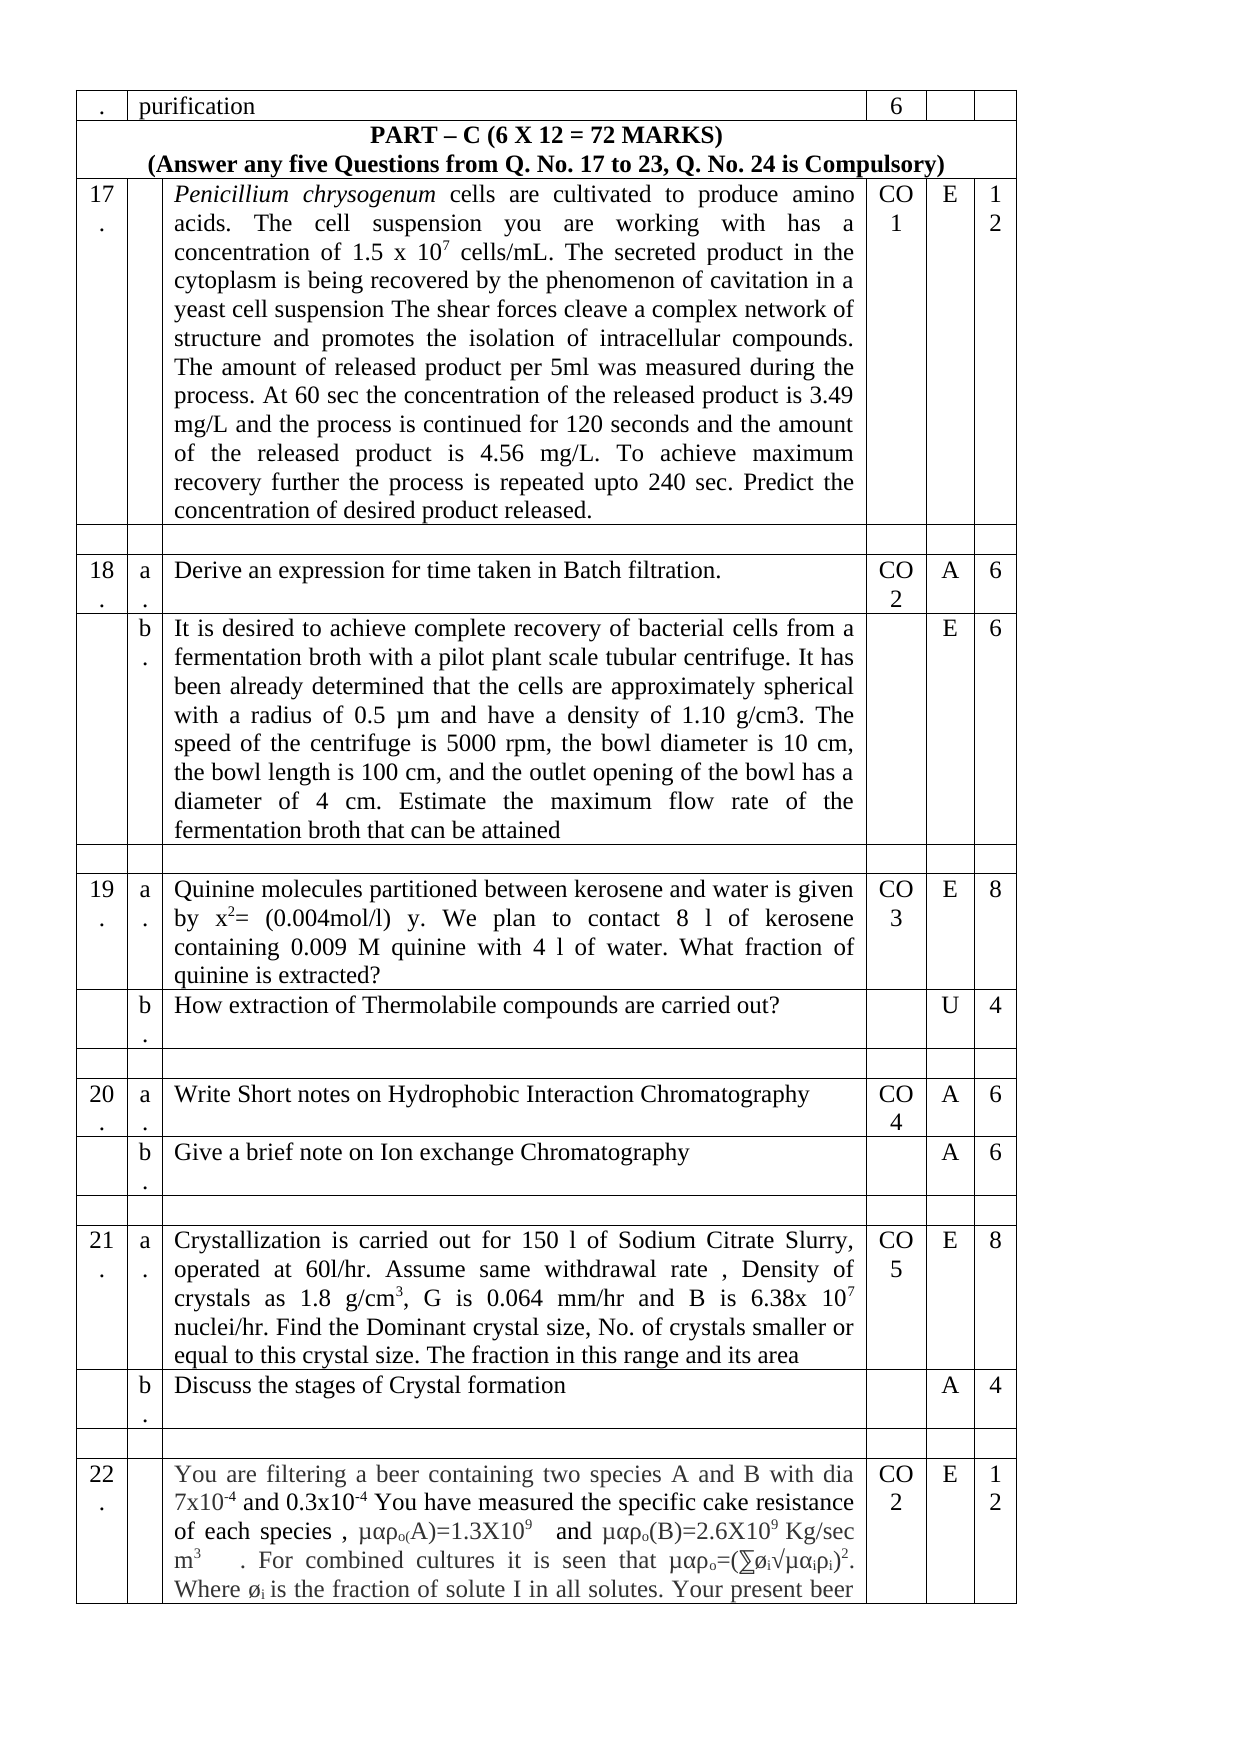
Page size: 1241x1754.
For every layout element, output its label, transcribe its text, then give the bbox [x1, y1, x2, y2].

table_cell [975, 525, 1016, 554]
table_cell [77, 525, 127, 554]
table_cell [867, 1429, 926, 1458]
table_cell [128, 1429, 162, 1458]
table_cell A [927, 1079, 974, 1136]
table_cell E [927, 614, 974, 843]
table_cell 12 [975, 1459, 1016, 1602]
table_cell [128, 1049, 162, 1078]
table_cell 4 [975, 1370, 1016, 1428]
table_cell [867, 1049, 926, 1078]
table_cell [77, 1370, 127, 1428]
table_cell [163, 1429, 866, 1458]
table_cell Quinine molecules partitioned between kerosene and water is given by x2= (0.004mol/l) y. We plan to contact 8 l of kerosene containing 0.009 M quinine with 4 l of water. What fraction of quinine is extracted? [381, 874, 866, 989]
table_cell A [927, 1137, 974, 1195]
table_cell 22. [77, 1459, 127, 1602]
table_cell 8 [975, 874, 1016, 989]
table_cell PART – C (6 X 12 = 72 MARKS) (Answer any five Questions from Q. No. 17 to 23, Q. No. 24 is Compulsory) [77, 121, 1016, 178]
table_cell 18. [77, 555, 127, 612]
table_cell [163, 1196, 866, 1224]
table_cell [128, 1459, 162, 1602]
table_cell a. [128, 874, 162, 989]
table_cell E [927, 1459, 974, 1602]
table_cell CO2 [867, 1459, 926, 1602]
table_cell Give a brief note on Ion exchange Chromatography [163, 1137, 866, 1195]
table_cell [867, 845, 926, 873]
table_cell 19. [77, 874, 127, 989]
table_cell a. [128, 1079, 162, 1136]
table_cell U [927, 990, 974, 1048]
table_cell [867, 990, 926, 1048]
table_cell [77, 1137, 127, 1195]
table_cell Write Short notes on Hydrophobic Interaction Chromatography [163, 1079, 866, 1136]
table_cell [163, 525, 866, 554]
table_cell a. [128, 1226, 162, 1369]
table_cell E [927, 1226, 974, 1369]
table_cell [77, 1049, 127, 1078]
table_cell [867, 1137, 926, 1195]
table_cell [128, 845, 162, 873]
table_cell a. [128, 555, 162, 612]
table_cell [975, 845, 1016, 873]
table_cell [163, 1459, 866, 1602]
table_cell Discuss the stages of Crystal formation [163, 1370, 866, 1428]
table_cell b. [128, 990, 162, 1048]
table_cell Derive an expression for time taken in Batch filtration. [163, 555, 866, 612]
table_cell A [927, 555, 974, 612]
table_cell 8 [975, 1226, 1016, 1369]
table_cell [975, 1196, 1016, 1224]
table_cell 3 [975, 91, 1016, 119]
table_cell [77, 990, 127, 1048]
table_cell CO4 [867, 1079, 926, 1136]
table_cell [867, 614, 926, 843]
table_cell [927, 1196, 974, 1224]
table_cell CO5 [867, 1226, 926, 1369]
table_cell 6 [975, 614, 1016, 843]
table_cell 6 [975, 555, 1016, 612]
table_cell [77, 614, 127, 843]
table_cell E [927, 874, 974, 989]
table_cell How extraction of Thermolabile compounds are carried out? [163, 990, 866, 1048]
table_cell [77, 845, 127, 873]
table_cell 6 [975, 1079, 1016, 1136]
table_cell [975, 1049, 1016, 1078]
table_cell CO2 [867, 555, 926, 612]
table_cell 21. [77, 1226, 127, 1369]
table_cell 17. [77, 179, 127, 524]
table_cell U [927, 91, 974, 119]
table_cell [77, 1429, 127, 1458]
table_cell CO6 [867, 91, 926, 119]
table_cell 6 [975, 1137, 1016, 1195]
table_cell [927, 1429, 974, 1458]
table_cell [128, 179, 162, 524]
table_cell E [927, 179, 974, 524]
table_cell Crystallization is carried out for 150 l of Sodium Citrate Slurry, operated at 60l/hr. Assume same withdrawal rate , Density of crystals as 1.8 g/cm3, G is 0.064 mm/hr and B is 6.38x 107 nuclei/hr. Find the Dominant crystal size, No. of crystals smaller or equal to this crystal size. The fraction in this range and its area [163, 1226, 866, 1369]
table_cell [163, 1049, 866, 1078]
table_cell 20. [77, 1079, 127, 1136]
table_cell [163, 845, 866, 873]
table_cell [975, 1429, 1016, 1458]
table_cell [128, 1196, 162, 1224]
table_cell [128, 91, 866, 119]
table_cell CO3 [867, 874, 926, 989]
table_cell 12 [975, 179, 1016, 524]
table_cell CO1 [867, 179, 926, 524]
table_cell [867, 1196, 926, 1224]
table_cell 16. [77, 91, 127, 119]
table_cell Penicillium chrysogenum cells are cultivated to produce amino acids. The cell suspension you are working with has a concentration of 1.5 x 107 cells/mL. The secreted product in the cytoplasm is being recovered by the phenomenon of cavitation in a yeast cell suspension The shear forces cleave a complex network of structure and promotes the isolation of intracellular compounds. The amount of released product per 5ml was measured during the process. At 60 sec the concentration of the released product is 3.49 mg/L and the process is continued for 120 seconds and the amount of the released product is 4.56 mg/L. To achieve maximum recovery further the process is repeated upto 240 sec. Predict the concentration of desired product released. [163, 179, 866, 524]
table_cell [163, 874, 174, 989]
table_cell A [927, 1370, 974, 1428]
table_cell It is desired to achieve complete recovery of bacterial cells from a fermentation broth with a pilot plant scale tubular centrifuge. It has been already determined that the cells are approximately spherical with a radius of 0.5 µm and have a density of 1.10 g/cm3. The speed of the centrifuge is 5000 rpm, the bowl diameter is 10 cm, the bowl length is 100 cm, and the outlet opening of the bowl has a diameter of 4 cm. Estimate the maximum flow rate of the fermentation broth that can be attained [163, 614, 866, 843]
table_cell [927, 845, 974, 873]
table_cell [128, 525, 162, 554]
table_cell [927, 525, 974, 554]
table_cell b. [128, 614, 162, 843]
table_cell 4 [975, 990, 1016, 1048]
table_cell b. [128, 1137, 162, 1195]
table_cell [867, 1370, 926, 1428]
table_cell [77, 1196, 127, 1224]
table_cell [927, 1049, 974, 1078]
table_cell b. [128, 1370, 162, 1428]
table_cell [867, 525, 926, 554]
